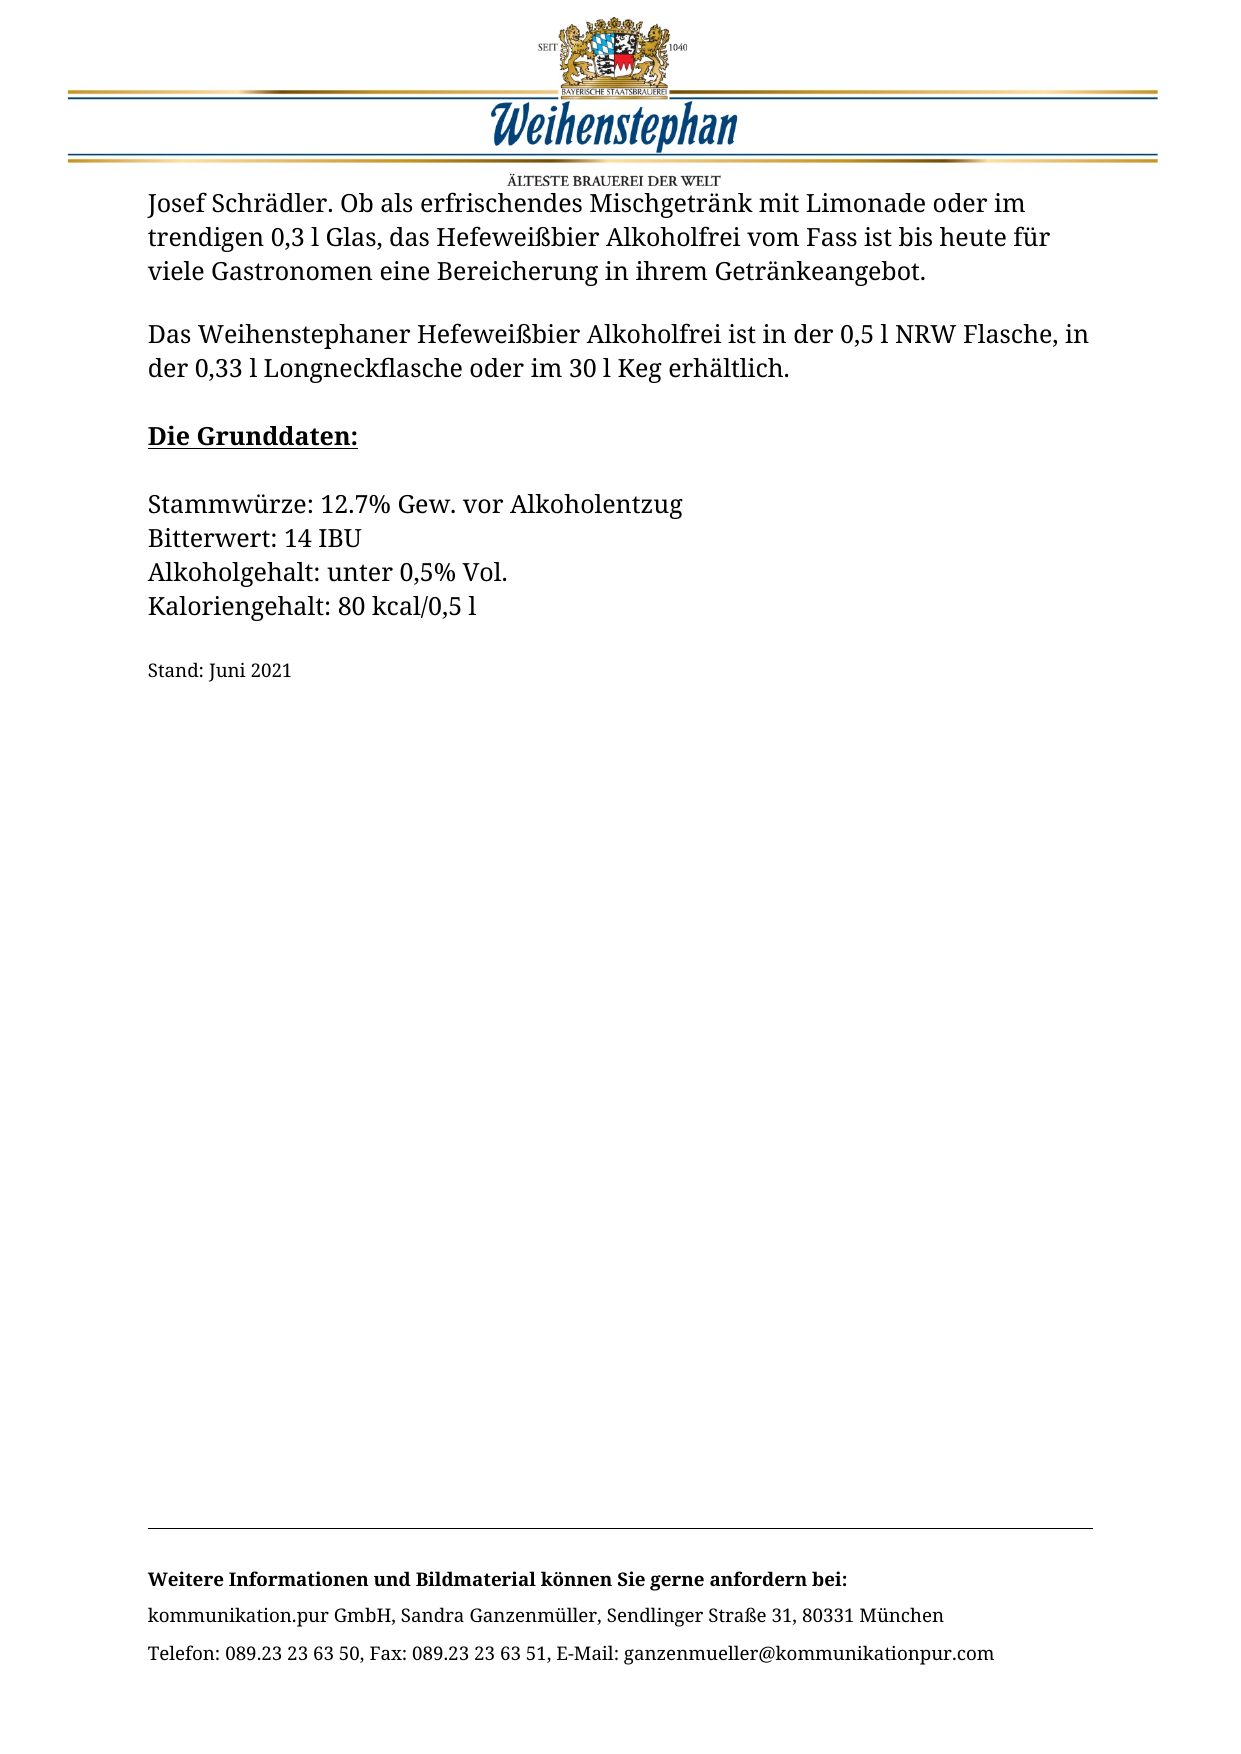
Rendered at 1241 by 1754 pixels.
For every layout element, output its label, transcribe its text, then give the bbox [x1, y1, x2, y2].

text Das Weihenstephaner Hefeweißbier Alkoholfrei ist in der 0,5 l NRW Flasche, in der 0,33 l Longneckflasche oder im 30 l Keg erhältlich. [148, 317, 1093, 385]
text Kaloriengehalt: 80 kcal/0,5 l [148, 589, 1093, 623]
text Stand: Juni 2021 [148, 657, 1093, 683]
text Die Grunddaten: [148, 419, 1093, 453]
text Bitterwert: 14 IBU [148, 521, 1093, 555]
picture [67, 17, 1158, 186]
text Alkoholgehalt: unter 0,5% Vol. [148, 555, 1093, 589]
text Stammwürze: 12.7% Gew. vor Alkoholentzug [148, 487, 1093, 521]
